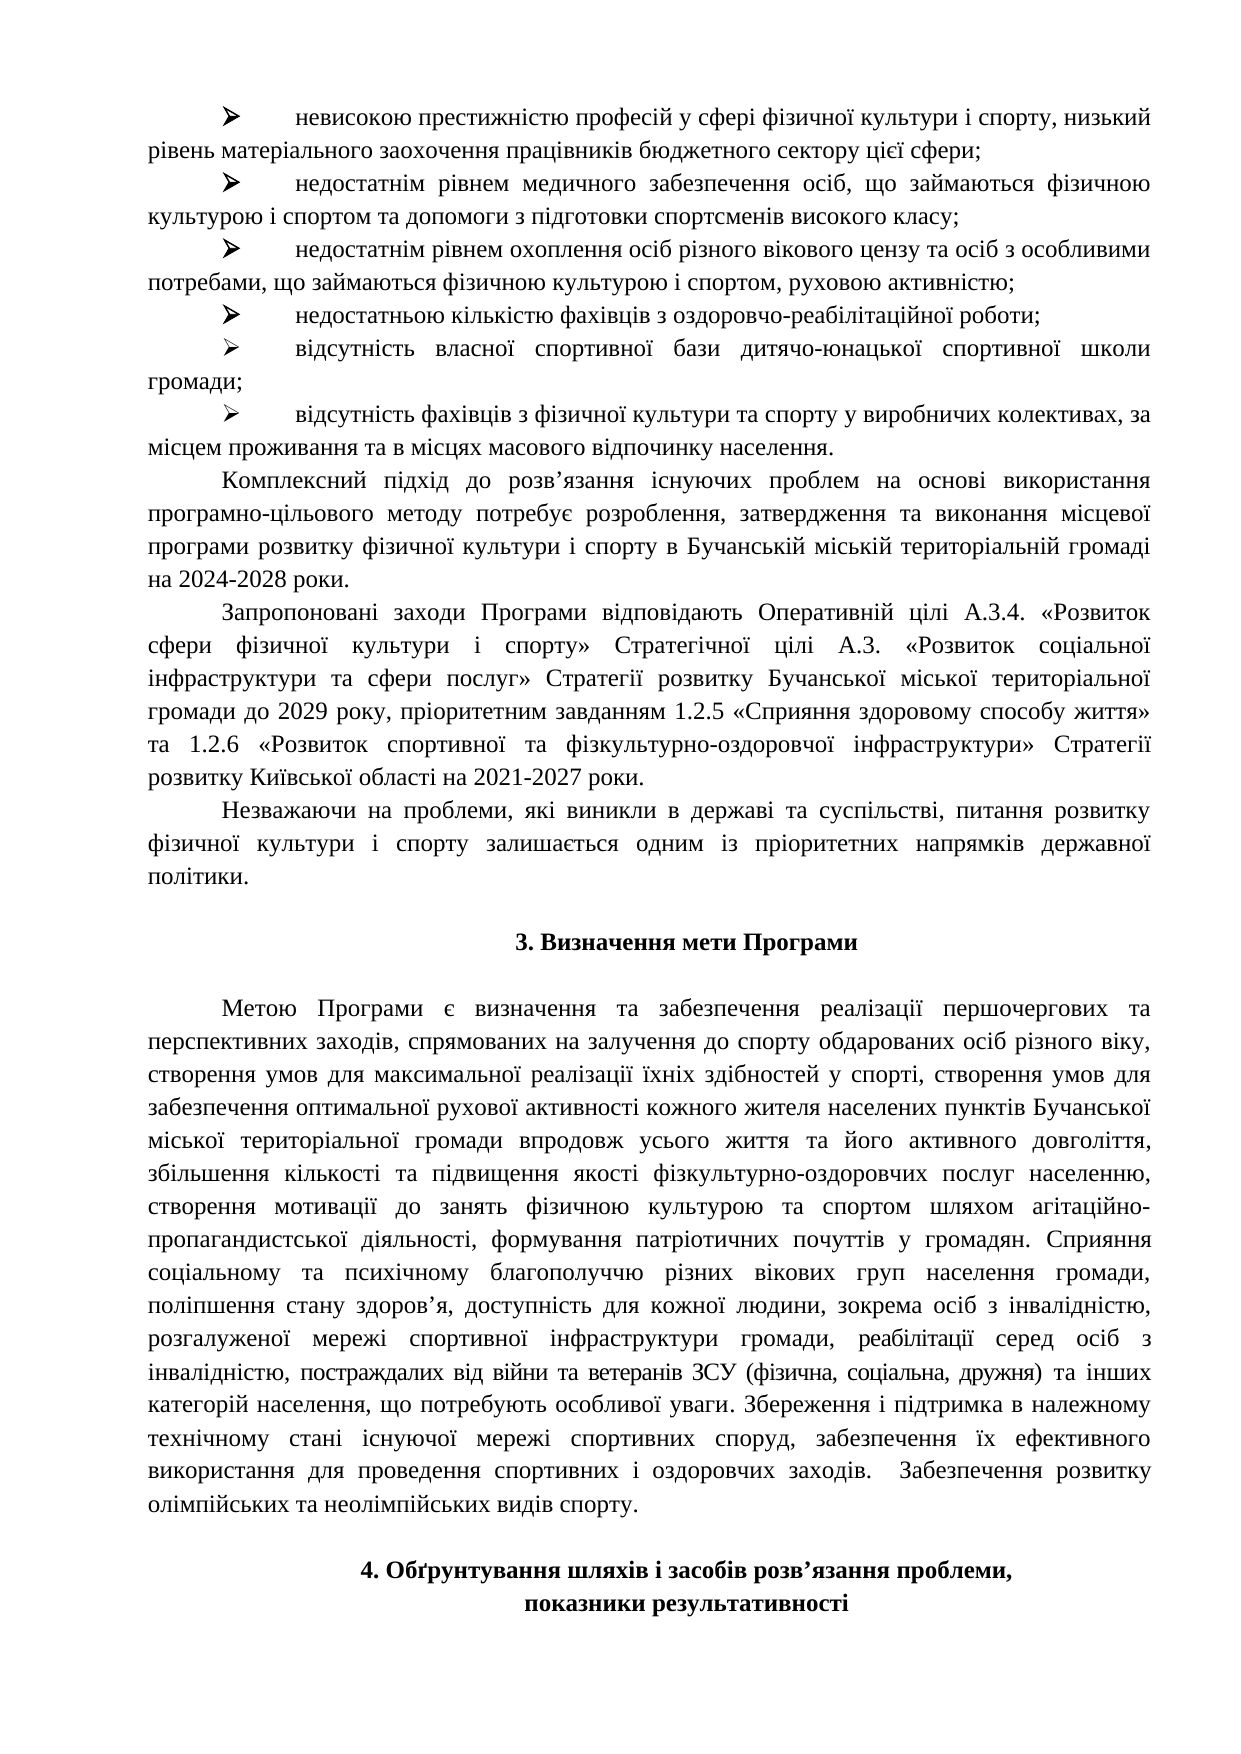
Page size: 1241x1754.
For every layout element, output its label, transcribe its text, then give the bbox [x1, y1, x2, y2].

list відсутність власної спортивної бази дитячо-юнацької спортивної школи громади; [148, 333, 1152, 395]
list недостатнім рівнем охоплення осіб різного вікового цензу та осіб з особливими потребами, що займаються фізичною культурою і спортом, руховою активністю; [148, 234, 1152, 296]
list відсутність фахівців з фізичної культури та спорту у виробничих колективах, за місцем проживання та в місцях масового відпочинку населення. [148, 399, 1152, 461]
list невисокою престижністю професій у сфері фізичної культури і спорту, низький рівень матеріального заохочення працівників бюджетного сектору цієї сфери; [148, 102, 1152, 163]
list недостатньою кількістю фахівців з оздоровчо-реабілітаційної роботи; [148, 300, 1152, 329]
text 3. Визначення мети Програми [148, 927, 1152, 956]
text 4. Обґрунтування шляхів і засобів розв’язання проблеми, [148, 1555, 1152, 1583]
text показники результативності [148, 1588, 1152, 1616]
text Метою Програми є визначення та забезпечення реалізації першочергових та перспективних заходів, спрямованих на залучення до спорту обдарованих осіб різного віку, створення умов для максимальної реалізації їхніх здібностей у спорті, створення умов для забезпечення оптимальної рухової активності кожного жителя населених пунктів Бучанської міської територіальної громади впродовж усього життя та його активного довголіття, збільшення кількості та підвищення якості фізкультурно-оздоровчих послуг населенню, створення мотивації до занять фізичною культурою та спортом шляхом агітаційно-пропагандистської діяльності, формування патріотичних почуттів у громадян. Сприяння соціальному та психічному благополуччю різних вікових груп населення громади, поліпшення стану здоров’я, доступність для кожної людини, зокрема осіб з інвалідністю, розгалуженої мережі спортивної інфраструктури громади, реабілітації серед осіб з інвалідністю, постраждалих від війни та ветеранів ЗСУ (фізична, соціальна, дружня) та інших категорій населення, що потребують особливої уваги. Збереження і підтримка в належному технічному стані існуючої мережі спортивних споруд, забезпечення їх ефективного використання для проведення спортивних і оздоровчих заходів. Забезпечення розвитку олімпійських та неолімпійських видів спорту. [148, 993, 1152, 1517]
text Незважаючи на проблеми, які виникли в державі та суспільстві, питання розвитку фізичної культури і спорту залишається одним із пріоритетних напрямків державної політики. [148, 795, 1152, 890]
text Запропоновані заходи Програми відповідають Оперативній цілі А.3.4. «Розвиток сфери фізичної культури і спорту» Стратегічної цілі А.3. «Розвиток соціальної інфраструктури та сфери послуг» Стратегії розвитку Бучанської міської територіальної громади до 2029 року, пріоритетним завданням 1.2.5 «Сприяння здоровому способу життя» та 1.2.6 «Розвиток спортивної та фізкультурно-оздоровчої інфраструктури» Стратегії розвитку Київської області на 2021-2027 роки. [148, 597, 1152, 791]
text Комплексний підхід до розв’язання існуючих проблем на основі використання програмно-цільового методу потребує розроблення, затвердження та виконання місцевої програми розвитку фізичної культури і спорту в Бучанській міській територіальній громаді на 2024-2028 роки. [148, 465, 1152, 593]
list недостатнім рівнем медичного забезпечення осіб, що займаються фізичною культурою і спортом та допомоги з підготовки спортсменів високого класу; [148, 168, 1152, 229]
